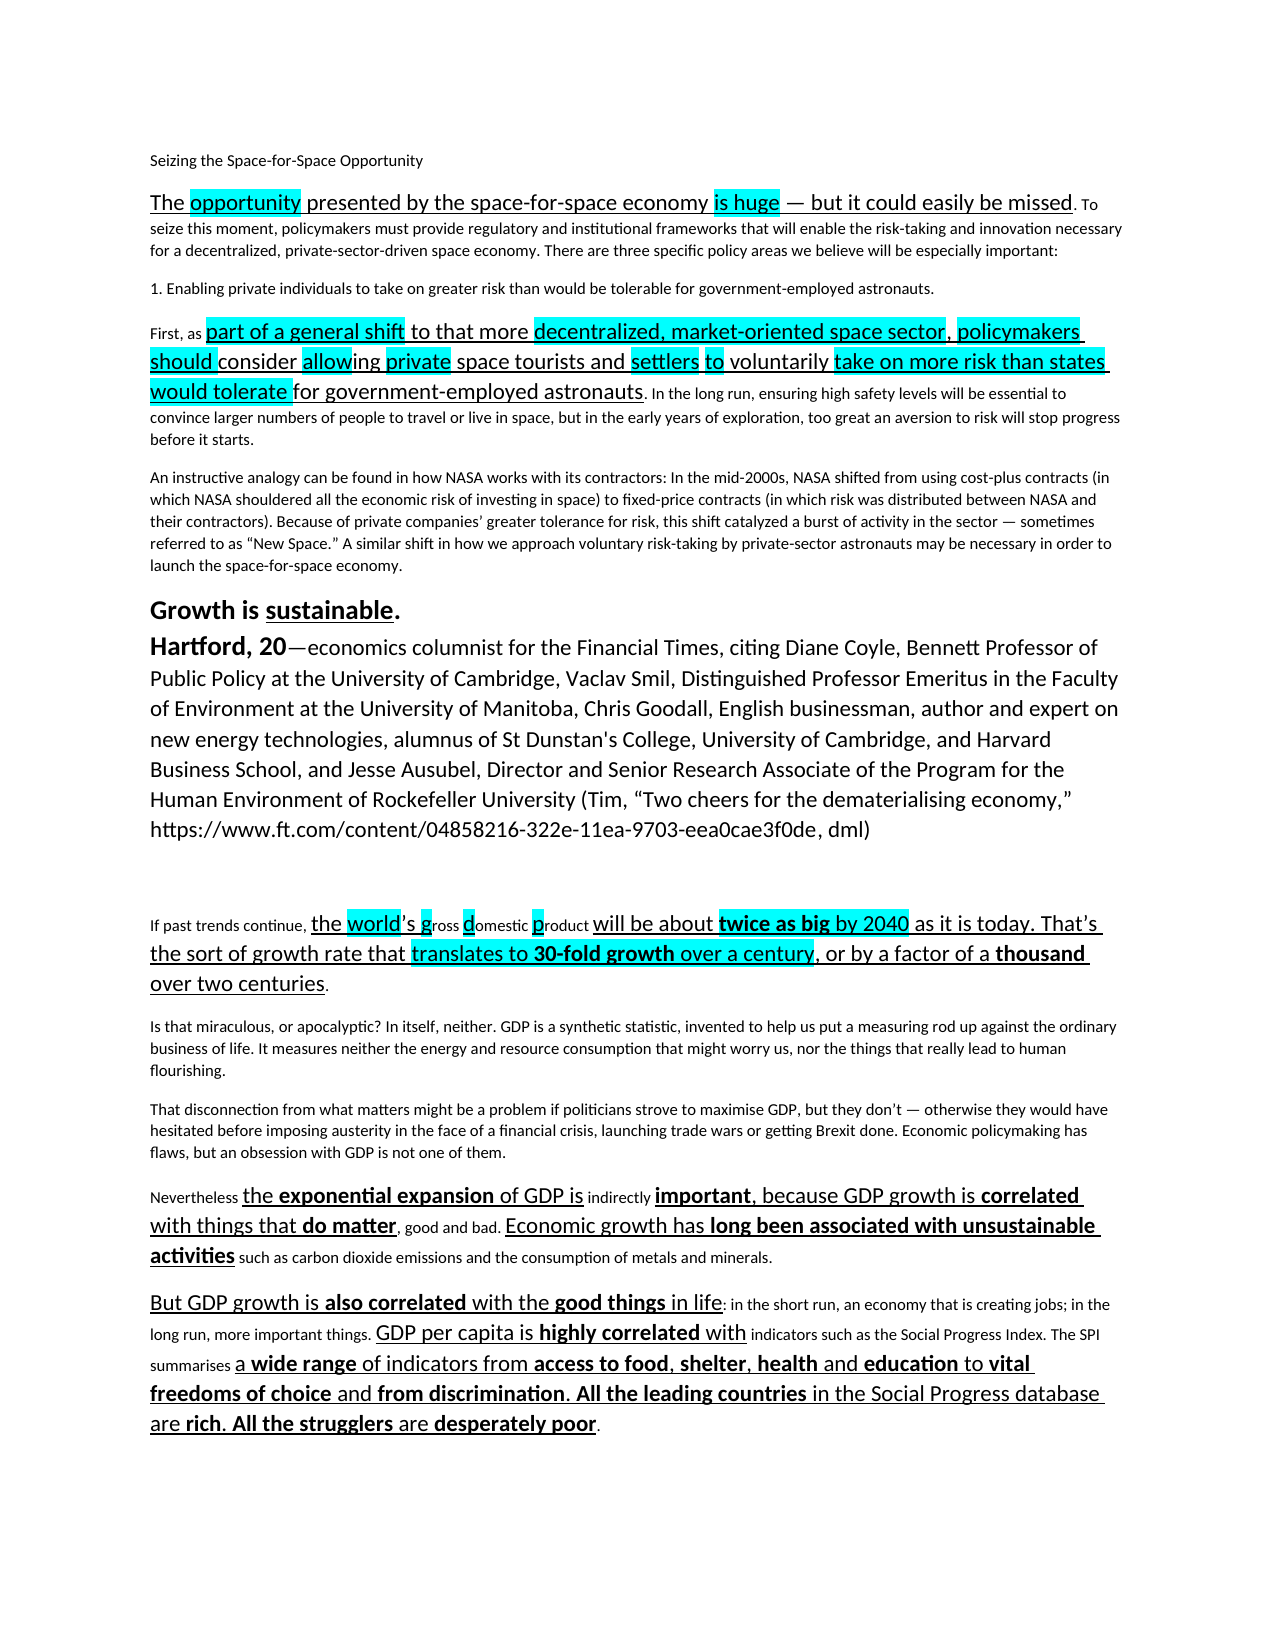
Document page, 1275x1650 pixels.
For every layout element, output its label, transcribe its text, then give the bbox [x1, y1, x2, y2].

text Nevertheless the exponential expansion of GDP is indirectly important, because GDP growth is correlated with things that do matter, good and bad. Economic growth has long been associated with unsustainable activities such as carbon dioxide emissions and the consumption of metals and minerals. [150, 1181, 1125, 1269]
text Is that miraculous, or apocalyptic? In itself, neither. GDP is a synthetic statistic, invented to help us put a measuring rod up against the ordinary business of life. It measures neither the energy and resource consumption that might worry us, nor the things that really lead to human flourishing. [150, 1016, 1125, 1081]
text 1. Enabling private individuals to take on greater risk than would be tolerable for government-employed astronauts. [150, 278, 1125, 299]
text But GDP growth is also correlated with the good things in life: in the short run, an economy that is creating jobs; in the long run, more important things. GDP per capita is highly correlated with indicators such as the Social Progress Index. The SPI summarises a wide range of indicators from access to food, shelter, health and education to vital freedoms of choice and from discrimination. All the leading countries in the Social Progress database are rich. All the strugglers are desperately poor. [150, 1288, 1125, 1437]
text If past trends continue, the world’s gross domestic product will be about twice as big by 2040 as it is today. That’s the sort of growth rate that translates to 30-fold growth over a century, or by a factor of a thousand over two centuries. [150, 909, 1125, 998]
text Hartford, 20—economics columnist for the Financial Times, citing Diane Coyle, Bennett Professor of Public Policy at the University of Cambridge, Vaclav Smil, Distinguished Professor Emeritus in the Faculty of Environment at the University of Manitoba, Chris Goodall, English businessman, author and expert on new energy technologies, alumnus of St Dunstan's College, University of Cambridge, and Harvard Business School, and Jesse Ausubel, Director and Senior Research Associate of the Program for the Human Environment of Rockefeller University (Tim, “Two cheers for the dematerialising economy,” https://www.ft.com/content/04858216-322e-11ea-9703-eea0cae3f0de, dml) [150, 629, 1125, 843]
text Seizing the Space-for-Space Opportunity [150, 150, 1125, 170]
text The opportunity presented by the space-for-space economy is huge — but it could easily be missed. To seize this moment, policymakers must provide regulatory and institutional frameworks that will enable the risk-taking and innovation necessary for a decentralized, private-sector-driven space economy. There are three specific policy areas we believe will be especially important: [150, 188, 1125, 260]
subtitle Growth is sustainable. [150, 593, 1125, 627]
text First, as part of a general shift to that more decentralized, market-oriented space sector, policymakers should consider allowing private space tourists and settlers to voluntarily take on more risk than states would tolerate for government-employed astronauts. In the long run, ensuring high safety levels will be essential to convince larger numbers of people to travel or live in space, but in the early years of exploration, too great an aversion to risk will stop progress before it starts. [150, 317, 1125, 449]
text That disconnection from what matters might be a problem if politicians strove to maximise GDP, but they don’t — otherwise they would have hesitated before imposing austerity in the face of a financial crisis, launching trade wars or getting Brexit done. Economic policymaking has flaws, but an obsession with GDP is not one of them. [150, 1099, 1125, 1163]
text An instructive analogy can be found in how NASA works with its contractors: In the mid-2000s, NASA shifted from using cost-plus contracts (in which NASA shouldered all the economic risk of investing in space) to fixed-price contracts (in which risk was distributed between NASA and their contractors). Because of private companies’ greater tolerance for risk, this shift catalyzed a burst of activity in the sector — sometimes referred to as “New Space.” A similar shift in how we approach voluntary risk-taking by private-sector astronauts may be necessary in order to launch the space-for-space economy. [150, 467, 1125, 575]
